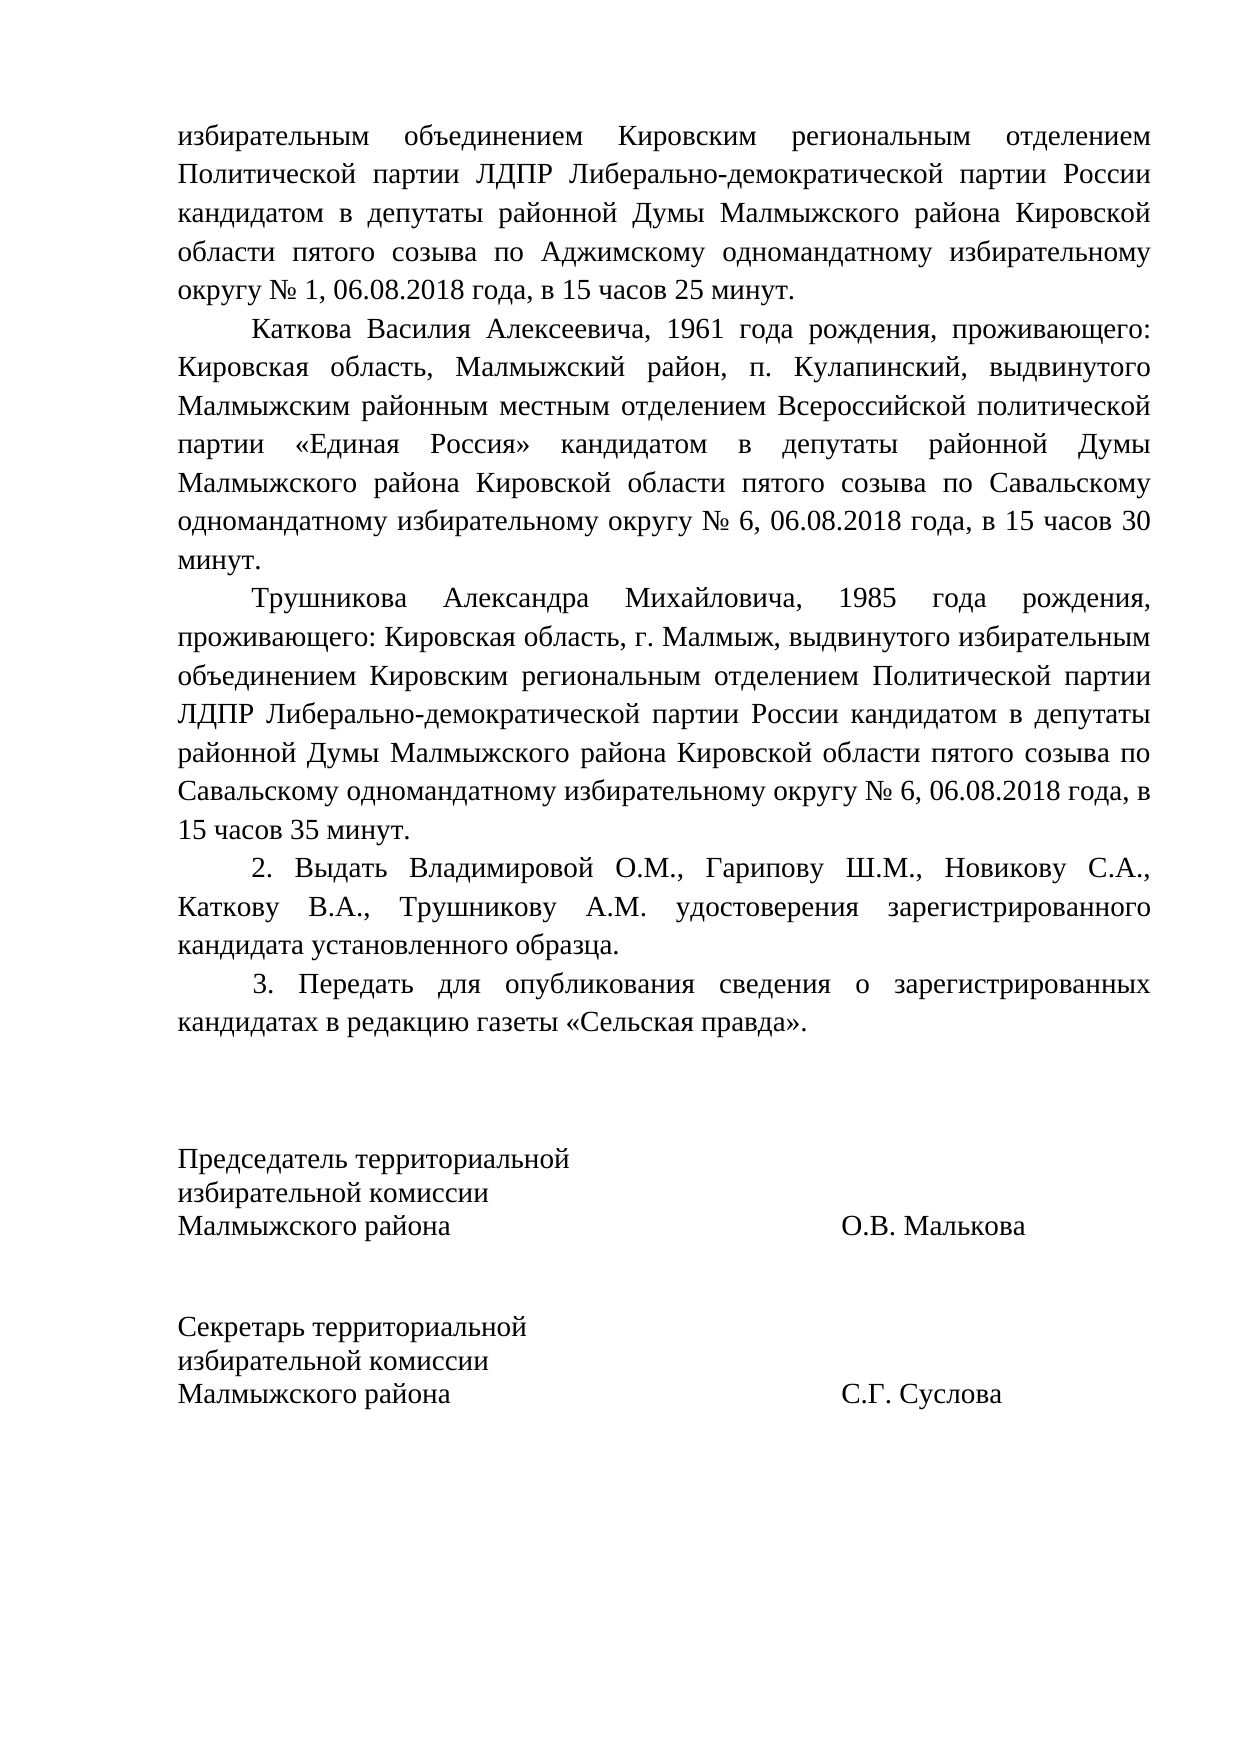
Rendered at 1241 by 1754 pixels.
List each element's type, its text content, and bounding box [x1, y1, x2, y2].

text Трушникова Александра Михайловича, 1985 года рождения, проживающего: Кировская область, г. Малмыж, выдвинутого избирательным объединением Кировским региональным отделением Политической партии ЛДПР Либерально-демократической партии России кандидатом в депутаты районной Думы Малмыжского района Кировской области пятого созыва по Савальскому одномандатному избирательному округу № 6, 06.08.2018 года, в 15 часов 35 минут. [177, 581, 1152, 845]
text Малмыжского района О.В. Малькова [177, 1208, 1152, 1242]
text Малмыжского района С.Г. Суслова [177, 1376, 1152, 1410]
text избирательной комиссии [177, 1343, 1152, 1376]
text избирательной комиссии [177, 1175, 1152, 1208]
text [177, 118, 1152, 306]
text 3. Передать для опубликования сведения о зарегистрированных кандидатах в редакцию газеты «Сельская правда». [177, 966, 1152, 1038]
text Каткова Василия Алексеевича, 1961 года рождения, проживающего: Кировская область, Малмыжский район, п. Кулапинский, выдвинутого Малмыжским районным местным отделением Всероссийской политической партии «Единая Россия» кандидатом в депутаты районной Думы Малмыжского района Кировской области пятого созыва по Савальскому одномандатному избирательному округу № 6, 06.08.2018 года, в 15 часов 30 минут. [177, 311, 1152, 576]
text 2. Выдать Владимировой О.М., Гарипову Ш.М., Новикову С.А., Каткову В.А., Трушникову А.М. удостоверения зарегистрированного кандидата установленного образца. [177, 850, 1152, 961]
text Секретарь территориальной [177, 1309, 1152, 1343]
text Председатель территориальной [177, 1141, 1152, 1175]
